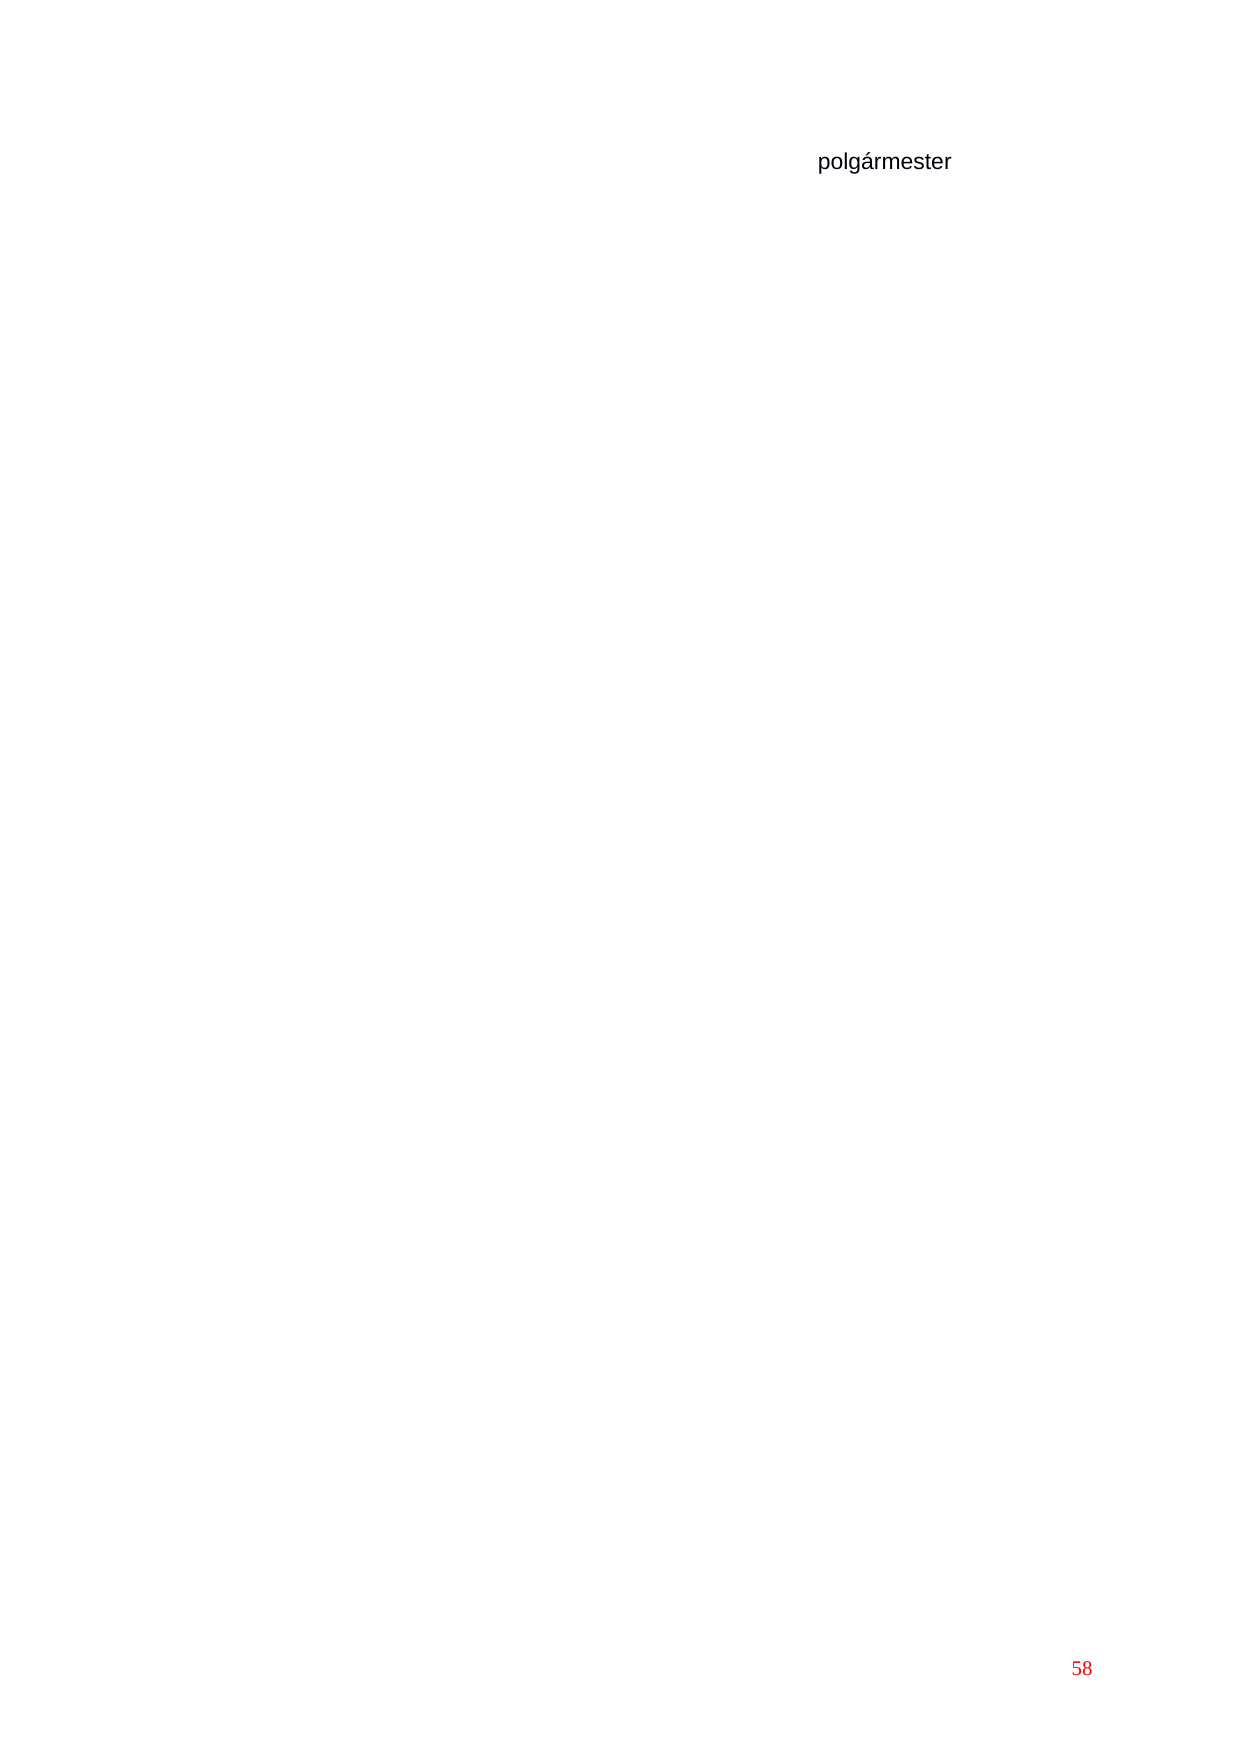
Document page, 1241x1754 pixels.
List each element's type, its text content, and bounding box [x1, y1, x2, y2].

text polgármester [148, 148, 1093, 174]
